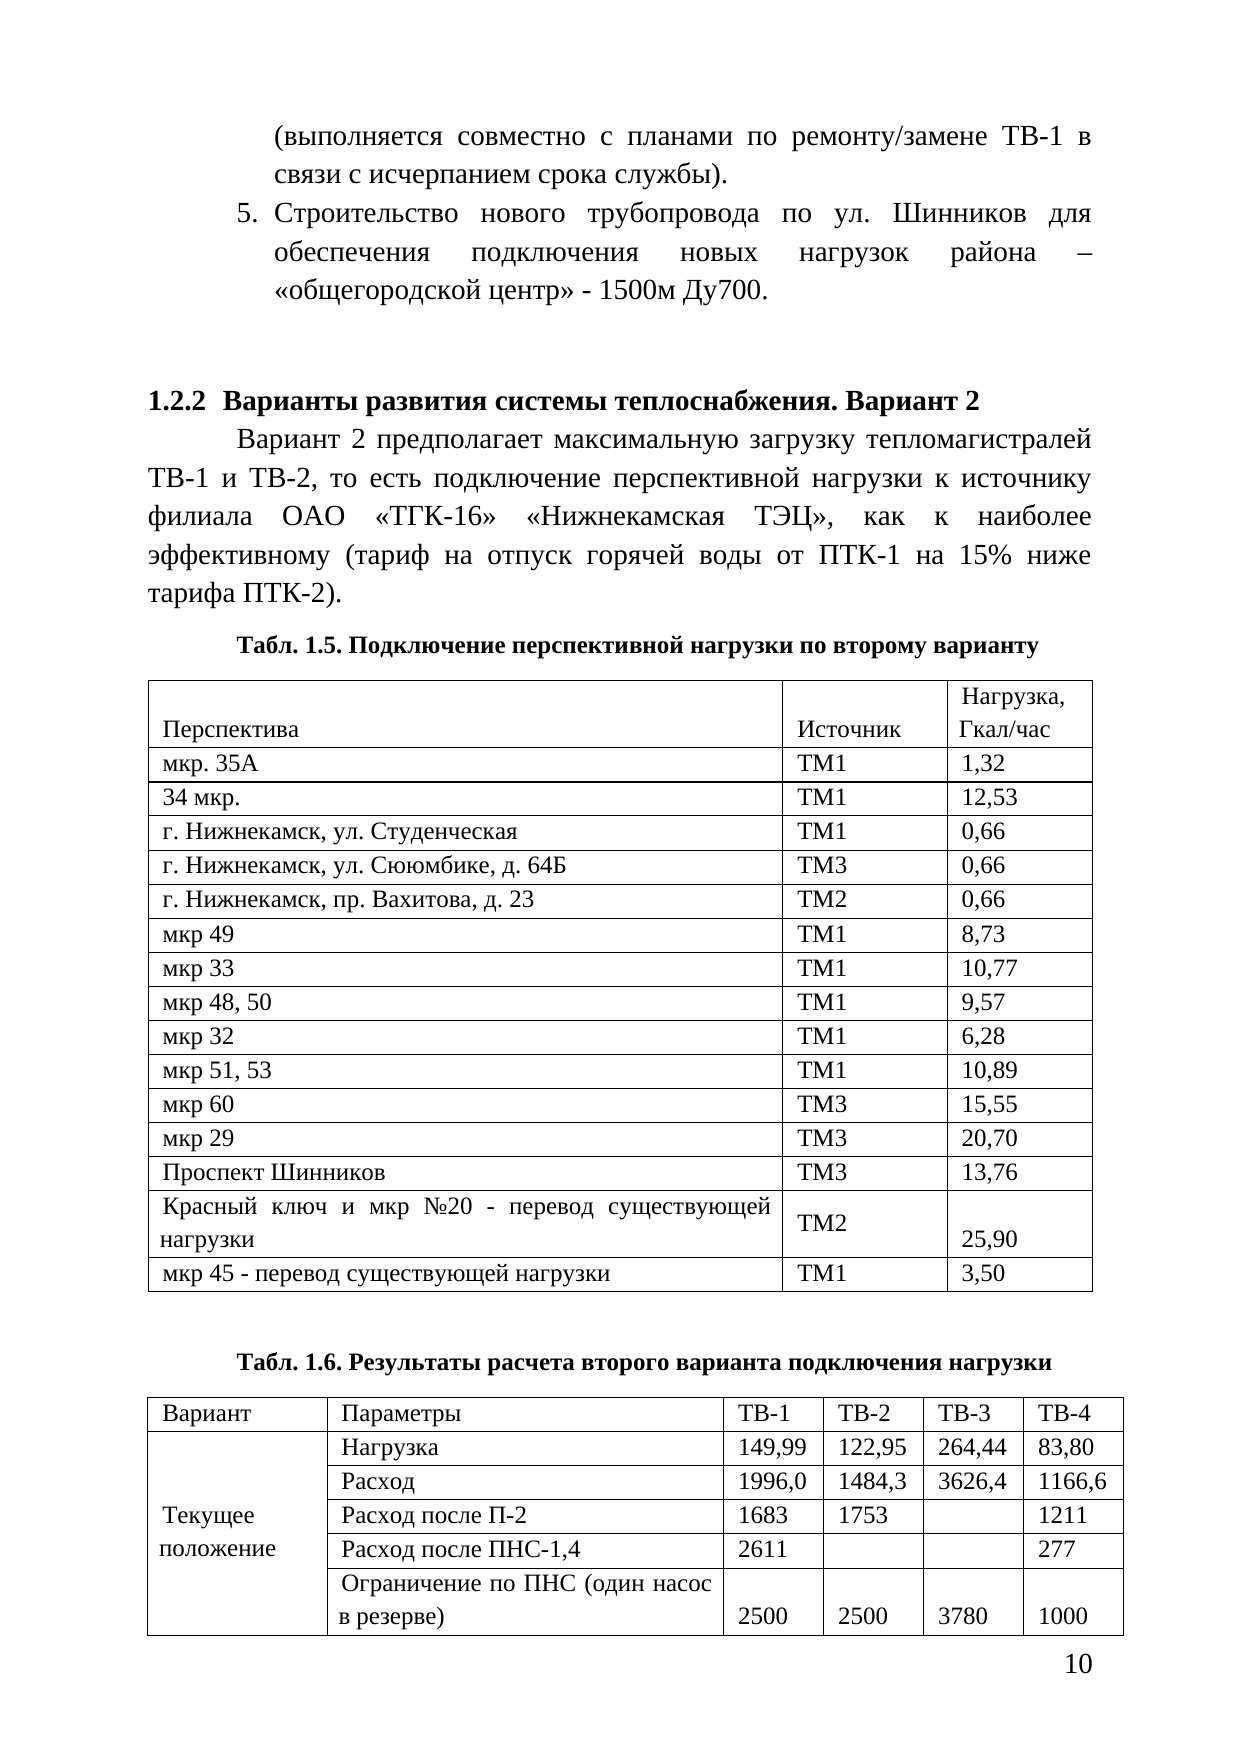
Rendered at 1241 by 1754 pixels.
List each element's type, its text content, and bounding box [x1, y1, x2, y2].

table_cell 1,32 [948, 748, 1092, 781]
table_cell 3780 [924, 1569, 1023, 1634]
table_cell 3626,4 [924, 1466, 1023, 1499]
table_cell 34 мкр. [149, 783, 782, 815]
text Вариант 2 предполагает максимальную загрузку тепломагистралей ТВ-1 и ТВ-2, то есть подключение перспективной нагрузки к источнику филиала ОАО «ТГК-16» «Нижнекамская ТЭЦ», как к наиболее эффективному (тариф на отпуск горячей воды от ПТК-1 на 15% ниже тарифа ПТК-2). [148, 421, 1092, 609]
table_cell мкр 49 [149, 919, 782, 952]
table_cell 1484,3 [824, 1466, 923, 1499]
table_header Источник [783, 681, 947, 747]
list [236, 118, 1092, 190]
table_cell мкр 48, 50 [149, 987, 782, 1020]
table_cell 25,90 [948, 1191, 1092, 1257]
table_cell 1211 [1024, 1500, 1123, 1533]
table_cell ТМ1 [783, 919, 947, 952]
table_cell ТМ3 [783, 1157, 947, 1190]
table_cell 2611 [724, 1534, 823, 1567]
table_cell ТМ3 [783, 851, 947, 883]
table_cell Нагрузка [328, 1432, 723, 1465]
table_cell мкр 51, 53 [149, 1055, 782, 1088]
table_cell 1000 [1024, 1569, 1123, 1634]
table_cell ТМ1 [783, 783, 947, 815]
table_cell [924, 1500, 1023, 1533]
table_header ТВ-4 [1024, 1398, 1123, 1431]
table_cell 6,28 [948, 1021, 1092, 1054]
table_cell Ограничение по ПНС (один насос в резерве) [328, 1569, 723, 1634]
table_cell Красный ключ и мкр №20 - перевод существующей нагрузки [149, 1191, 782, 1257]
table_cell мкр 33 [149, 953, 782, 986]
table_cell Расход [328, 1466, 723, 1499]
list Строительство нового трубопровода по ул. Шинников для обеспечения подключения новых нагрузок района – «общегородской центр» - 1500м Ду700. [236, 195, 1092, 306]
table_cell 13,76 [948, 1157, 1092, 1190]
table_cell 15,55 [948, 1089, 1092, 1122]
table_cell 10,77 [948, 953, 1092, 986]
table_cell 8,73 [948, 919, 1092, 952]
table_cell мкр 45 - перевод существующей нагрузки [149, 1258, 782, 1291]
table_cell ТМ2 [783, 885, 947, 918]
table_cell 1166,6 [1024, 1466, 1123, 1499]
table_cell 1996,0 [724, 1466, 823, 1499]
table_header Вариант [148, 1398, 327, 1431]
table_cell 2500 [724, 1569, 823, 1634]
table_header Нагрузка, Гкал/час [948, 681, 1092, 747]
table_cell мкр 29 [149, 1123, 782, 1156]
table_cell [824, 1534, 923, 1567]
table_cell ТМ3 [783, 1123, 947, 1156]
table_header Параметры [328, 1398, 723, 1431]
table_cell 0,66 [948, 885, 1092, 918]
table_cell 122,95 [824, 1432, 923, 1465]
table_cell ТМ1 [783, 953, 947, 986]
table_cell ТМ1 [783, 1055, 947, 1088]
table_cell 3,50 [948, 1258, 1092, 1291]
table_cell ТМ1 [783, 987, 947, 1020]
table_cell 0,66 [948, 851, 1092, 883]
table_cell 83,80 [1024, 1432, 1123, 1465]
table_cell 12,53 [948, 783, 1092, 815]
table_header ТВ-3 [924, 1398, 1023, 1431]
table_cell 264,44 [924, 1432, 1023, 1465]
table_cell 9,57 [948, 987, 1092, 1020]
table_cell 10,89 [948, 1055, 1092, 1088]
table_cell 149,99 [724, 1432, 823, 1465]
table_header ТВ-1 [724, 1398, 823, 1431]
table_cell Расход после П-2 [328, 1500, 723, 1533]
table_cell 20,70 [948, 1123, 1092, 1156]
table_header Перспектива [149, 681, 782, 747]
subtitle Варианты развития системы теплоснабжения. Вариант 2 [148, 383, 1092, 416]
table_cell ТМ1 [783, 1258, 947, 1291]
table_cell ТМ3 [783, 1089, 947, 1122]
table_cell г. Нижнекамск, ул. Сююмбике, д. 64Б [149, 851, 782, 883]
table_cell 1753 [824, 1500, 923, 1533]
table_cell г. Нижнекамск, пр. Вахитова, д. 23 [149, 885, 782, 918]
table_cell ТМ1 [783, 748, 947, 781]
table_header ТВ-2 [824, 1398, 923, 1431]
table_cell ТМ1 [783, 1021, 947, 1054]
table_cell 1683 [724, 1500, 823, 1533]
table_cell мкр. 35А [149, 748, 782, 781]
table_cell 277 [1024, 1534, 1123, 1567]
table_cell 0,66 [948, 816, 1092, 849]
table_cell г. Нижнекамск, ул. Студенческая [149, 816, 782, 849]
table_cell Текущее положение [148, 1432, 327, 1634]
table_cell ТМ1 [783, 816, 947, 849]
table_cell Проспект Шинников [149, 1157, 782, 1190]
table_cell мкр 60 [149, 1089, 782, 1122]
table_cell 2500 [824, 1569, 923, 1634]
table_cell [924, 1534, 1023, 1567]
table_cell мкр 32 [149, 1021, 782, 1054]
table_cell ТМ2 [783, 1191, 947, 1257]
table_cell Расход после ПНС-1,4 [328, 1534, 723, 1567]
